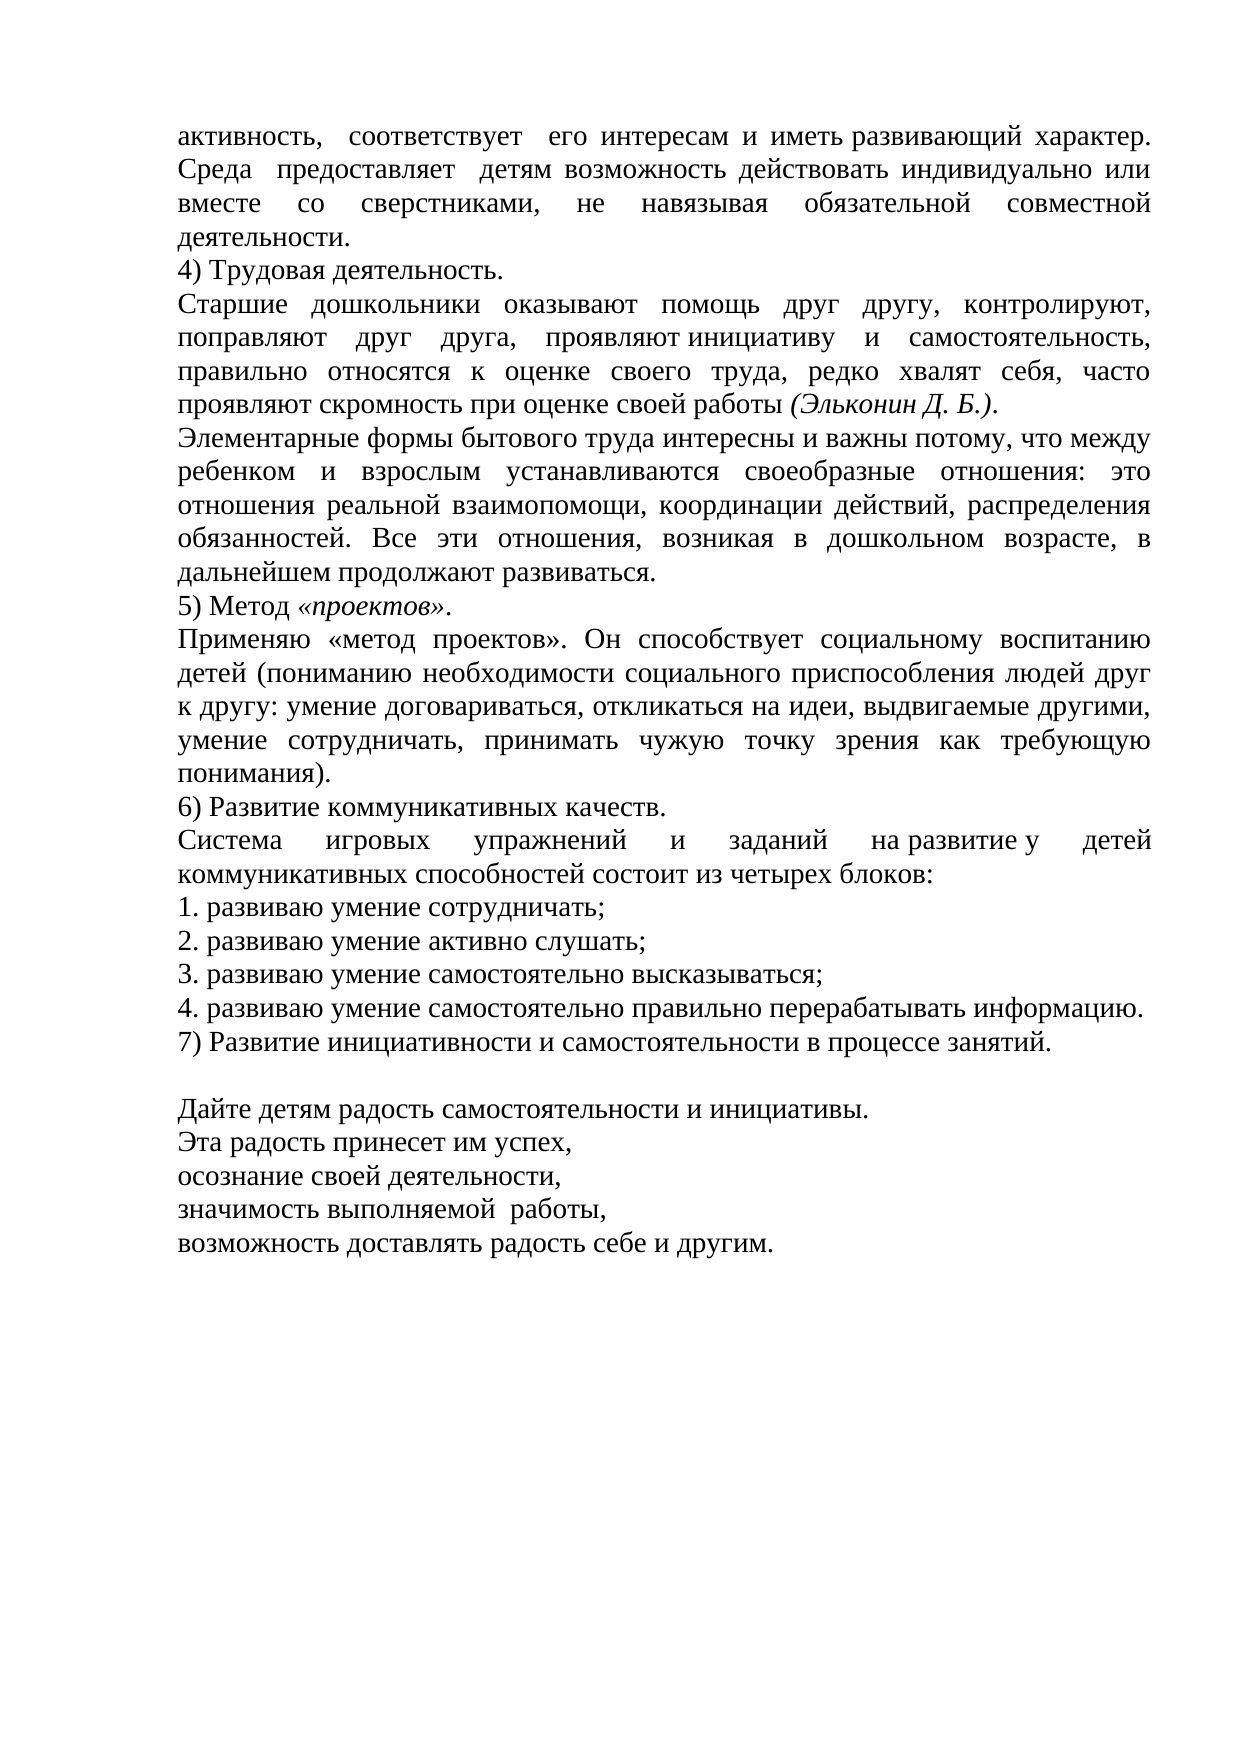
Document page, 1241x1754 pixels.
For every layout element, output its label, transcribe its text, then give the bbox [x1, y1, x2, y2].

text 7) Развитие инициативности и самостоятельности в процессе занятий. [177, 1024, 1152, 1057]
text 2. развиваю умение активно слушать; [177, 923, 1152, 957]
text Старшие дошкольники оказывают помощь друг другу, контролируют, поправляют друг друга, проявляют инициативу и самостоятельность, правильно относятся к оценке своего труда, редко хвалят себя, часто проявляют скромность при оценке своей работы (Эльконин Д. Б.). [177, 286, 1152, 420]
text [177, 118, 1152, 252]
text Эта радость принесет им успех, [177, 1124, 1152, 1158]
text 3. развиваю умение самостоятельно высказываться; [177, 957, 1152, 990]
text Система игровых упражнений и заданий на развитие у детей коммуникативных способностей состоит из четырех блоков: [177, 822, 1152, 889]
text Элементарные формы бытового труда интересны и важны потому, что между ребенком и взрослым устанавливаются своеобразные отношения: это отношения реальной взаимопомощи, координации действий, распределения обязанностей. Все эти отношения, возникая в дошкольном возрасте, в дальнейшем продолжают развиваться. [177, 420, 1152, 588]
text 1. развиваю умение сотрудничать; [177, 889, 1152, 923]
text возможность доставлять радость себе и другим. [177, 1225, 1152, 1258]
text значимость выполняемой работы, [177, 1191, 1152, 1225]
text Дайте детям радость самостоятельности и инициативы. [177, 1091, 1152, 1124]
text 5) Метод «проектов». [177, 588, 1152, 621]
text осознание своей деятельности, [177, 1158, 1152, 1191]
text Применяю «метод проектов». Он способствует социальному воспитанию детей (пониманию необходимости социального приспособления людей друг к другу: умение договариваться, откликаться на идеи, выдвигаемые другими, умение сотрудничать, принимать чужую точку зрения как требующую понимания). [177, 621, 1152, 789]
text 6) Развитие коммуникативных качеств. [177, 789, 1152, 822]
text 4. развиваю умение самостоятельно правильно перерабатывать информацию. [177, 990, 1152, 1024]
text 4) Трудовая деятельность. [177, 252, 1152, 286]
